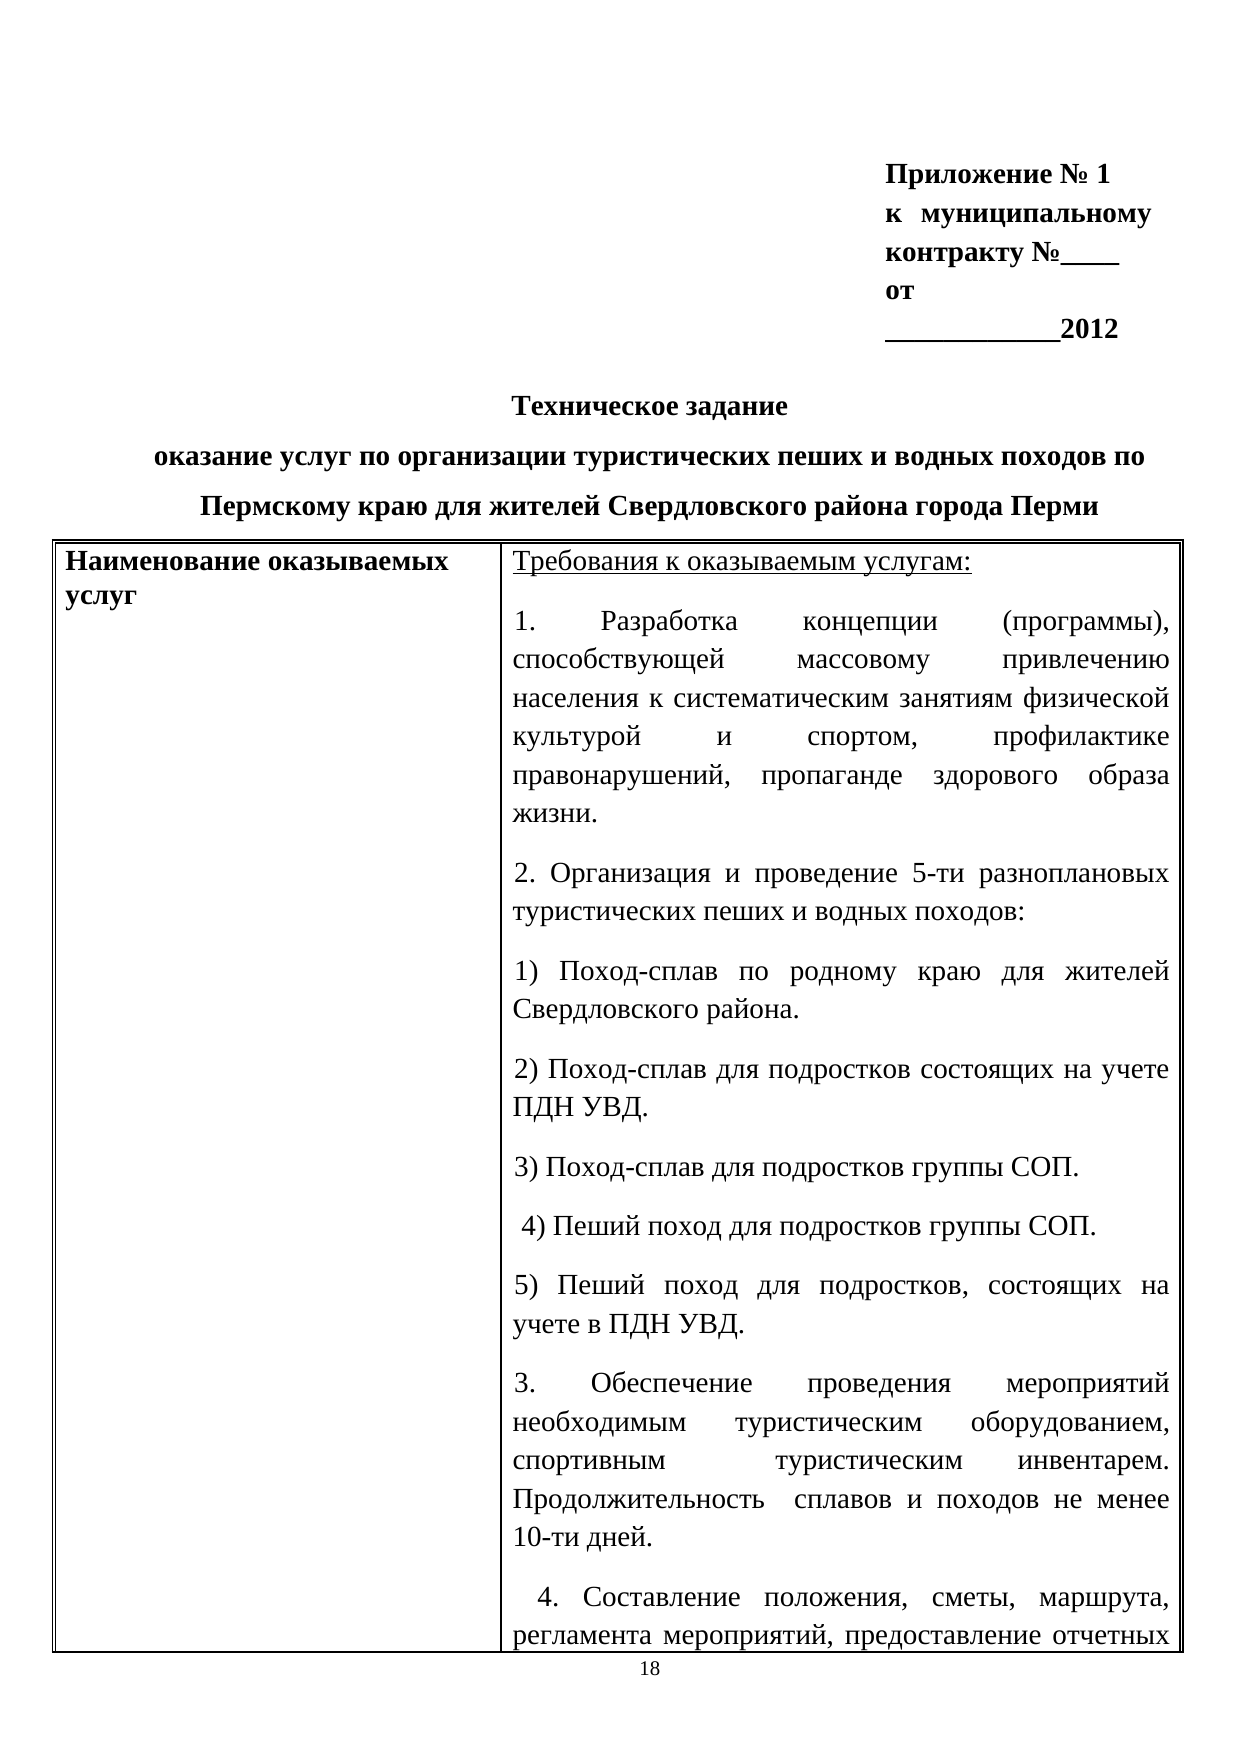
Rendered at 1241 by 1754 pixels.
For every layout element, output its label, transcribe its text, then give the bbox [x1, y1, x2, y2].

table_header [502, 544, 1179, 1651]
text Приложение № 1 [885, 157, 1152, 190]
text к муниципальному контракту №____ [885, 195, 1152, 267]
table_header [56, 544, 500, 1651]
text оказание услуг по организации туристических пеших и водных походов по Пермскому краю для жителей Свердловского района города Перми [148, 438, 1152, 522]
text Техническое задание [148, 388, 1152, 421]
text от ____________2012 [885, 272, 1152, 344]
